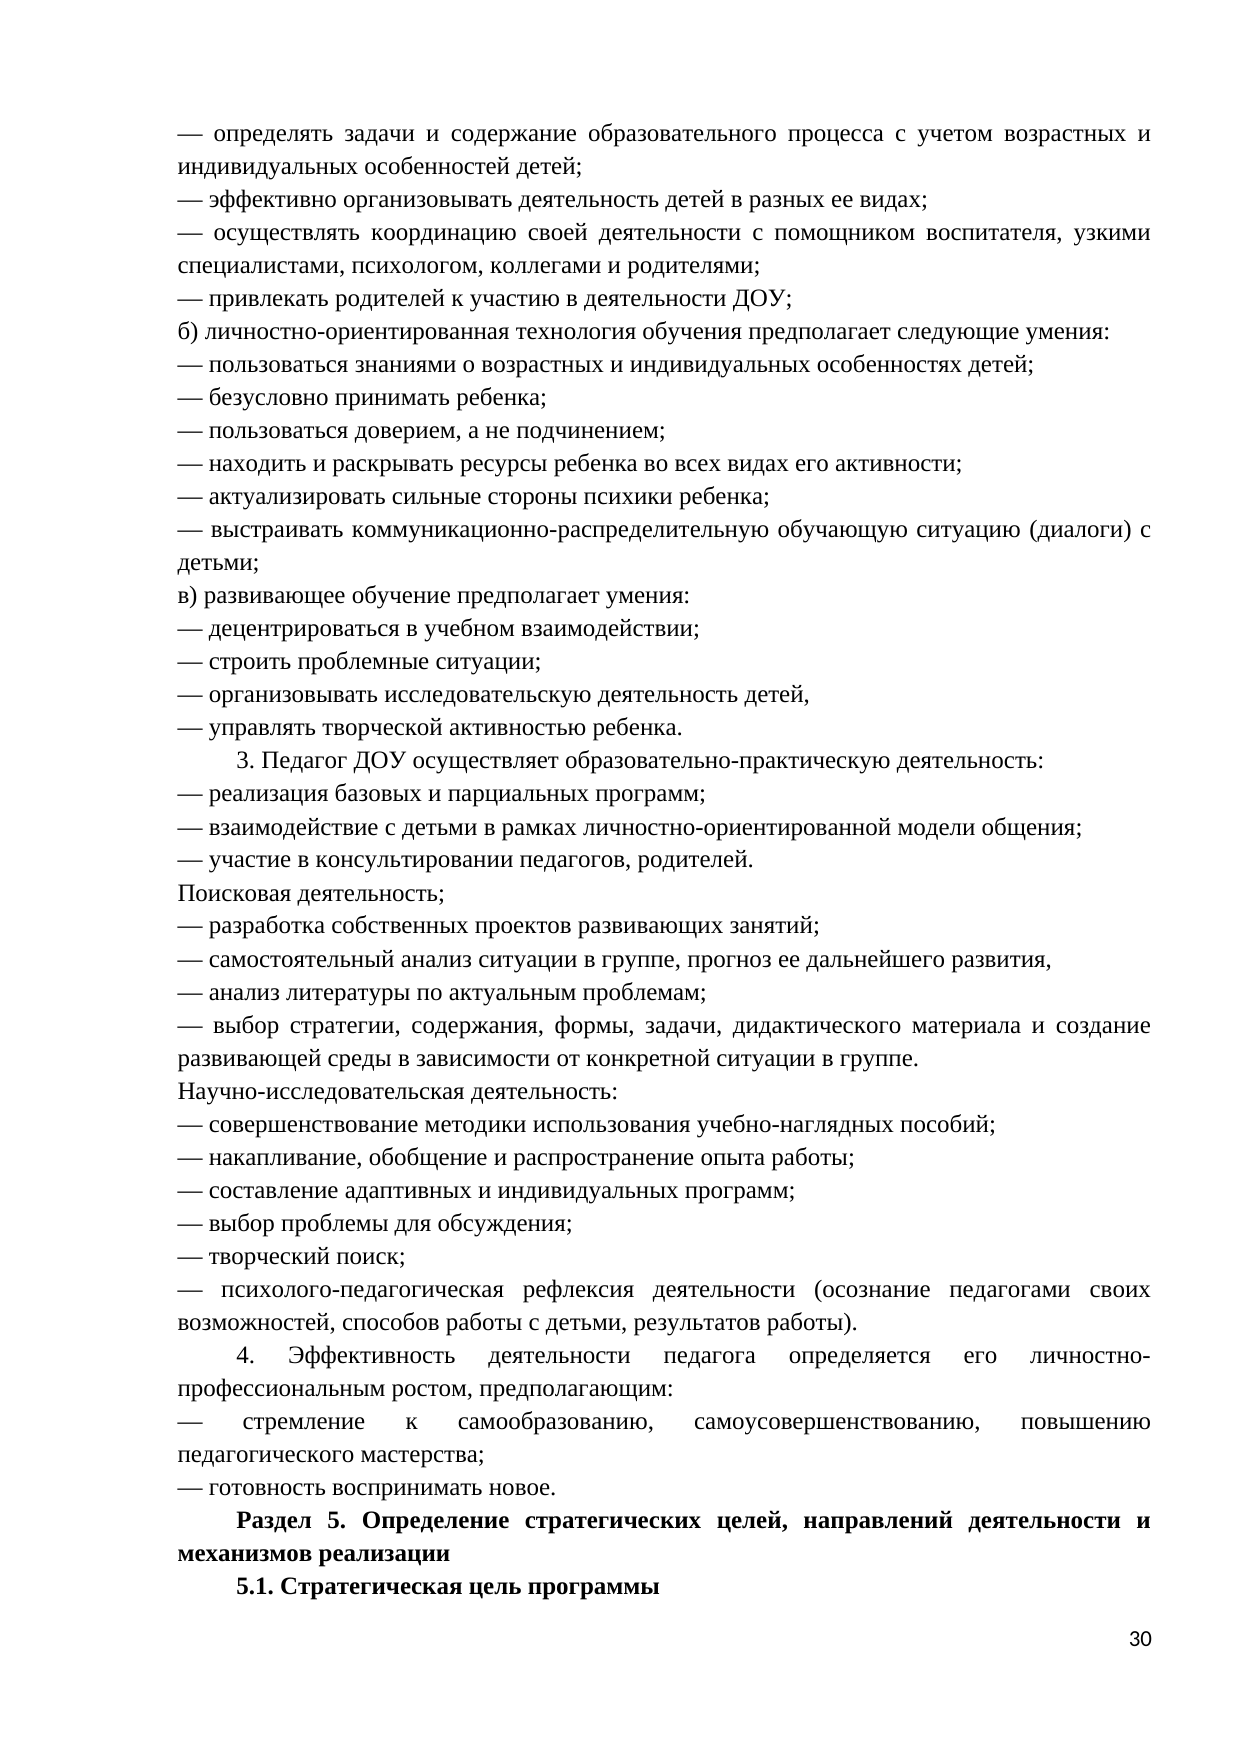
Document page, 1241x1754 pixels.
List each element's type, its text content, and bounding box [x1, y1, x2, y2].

text — выстраивать коммуникационно-распределительную обучающую ситуацию (диалоги) с детьми; [177, 514, 1152, 576]
text — организовывать исследовательскую деятельность детей, [177, 679, 1152, 708]
text — разработка собственных проектов развивающих занятий; [177, 911, 1152, 939]
text 4. Эффективность деятельности педагога определяется его личностно-профессиональным ростом, предполагающим: [177, 1340, 1152, 1402]
text — участие в консультировании педагогов, родителей. [177, 844, 1152, 873]
text — пользоваться знаниями о возрастных и индивидуальных особенностях детей; [177, 349, 1152, 378]
text — готовность воспринимать новое. [177, 1472, 1152, 1501]
text — совершенствование методики использования учебно-наглядных пособий; [177, 1109, 1152, 1137]
text — привлекать родителей к участию в деятельности ДОУ; [177, 283, 1152, 312]
text — управлять творческой активностью ребенка. [177, 712, 1152, 741]
text — определять задачи и содержание образовательного процесса с учетом возрастных и индивидуальных особенностей детей; [177, 118, 1152, 180]
text — анализ литературы по актуальным проблемам; [177, 977, 1152, 1005]
text — децентрироваться в учебном взаимодействии; [177, 613, 1152, 642]
text — стремление к самообразованию, самоусовершенствованию, повышению педагогического мастерства; [177, 1406, 1152, 1468]
text Научно-исследовательская деятельность: [177, 1076, 1152, 1104]
text — психолого-педагогическая рефлексия деятельности (осознание педагогами своих возможностей, способов работы с детьми, результатов работы). [177, 1274, 1152, 1336]
text — творческий поиск; [177, 1241, 1152, 1269]
text — самостоятельный анализ ситуации в группе, прогноз ее дальнейшего развития, [177, 944, 1152, 972]
text — взаимодействие с детьми в рамках личностно-ориентированной модели общения; [177, 812, 1152, 840]
text 5.1. Стратегическая цель программы [177, 1571, 1152, 1600]
text — безусловно принимать ребенка; [177, 382, 1152, 411]
text — строить проблемные ситуации; [177, 646, 1152, 675]
text — осуществлять координацию своей деятельности с помощником воспитателя, узкими специалистами, психологом, коллегами и родителями; [177, 217, 1152, 279]
text в) развивающее обучение предполагает умения: [177, 580, 1152, 609]
text — реализация базовых и парциальных программ; [177, 778, 1152, 807]
text — эффективно организовывать деятельность детей в разных ее видах; [177, 184, 1152, 213]
text — выбор проблемы для обсуждения; [177, 1208, 1152, 1237]
text Раздел 5. Определение стратегических целей, направлений деятельности и механизмов реализации [177, 1505, 1152, 1567]
text — пользоваться доверием, а не подчинением; [177, 415, 1152, 444]
text — находить и раскрывать ресурсы ребенка во всех видах его активности; [177, 448, 1152, 477]
text — составление адаптивных и индивидуальных программ; [177, 1175, 1152, 1203]
text — выбор стратегии, содержания, формы, задачи, дидактического материала и создание развивающей среды в зависимости от конкретной ситуации в группе. [177, 1010, 1152, 1071]
text — накапливание, обобщение и распространение опыта работы; [177, 1142, 1152, 1171]
text б) личностно-ориентированная технология обучения предполагает следующие умения: [177, 316, 1152, 345]
text 3. Педагог ДОУ осуществляет образовательно-практическую деятельность: [177, 746, 1152, 774]
text — актуализировать сильные стороны психики ребенка; [177, 481, 1152, 510]
text Поисковая деятельность; [177, 878, 1152, 906]
